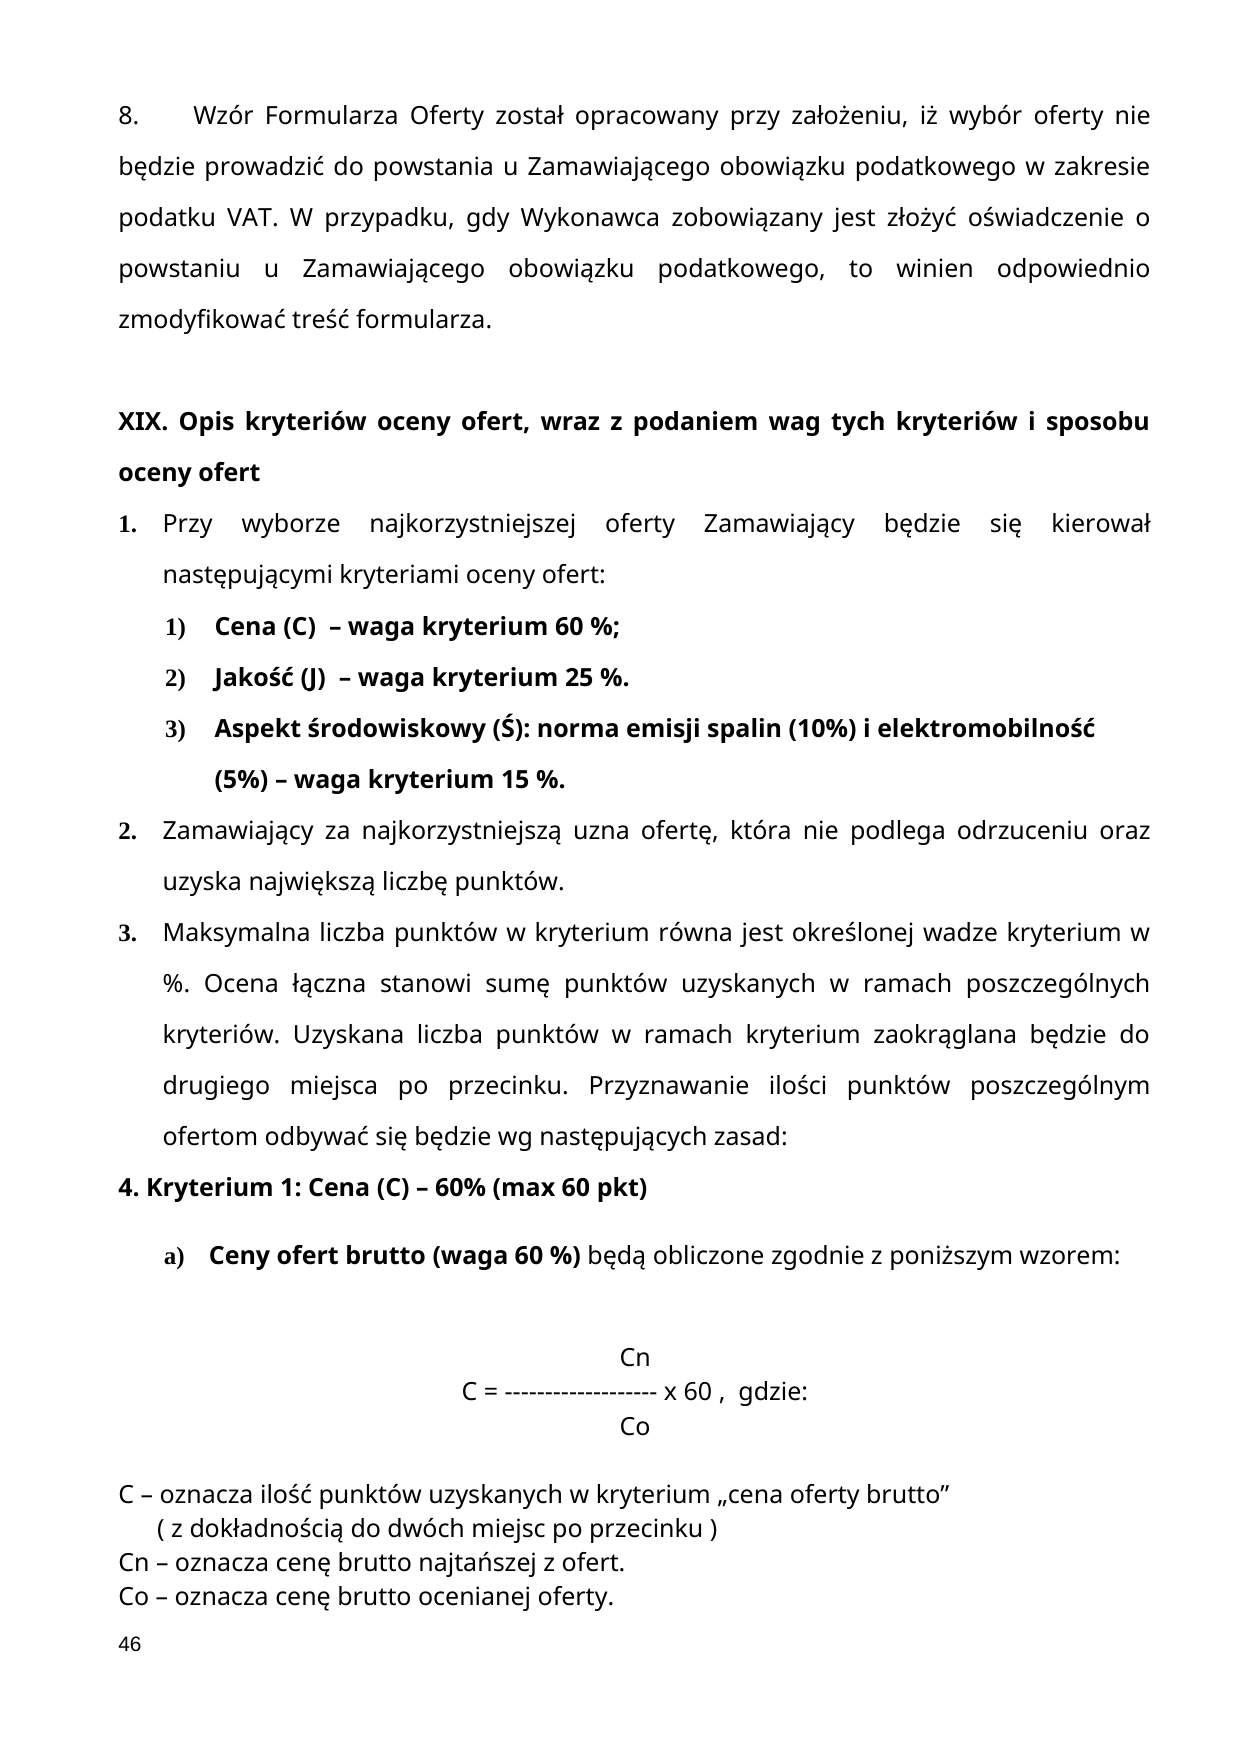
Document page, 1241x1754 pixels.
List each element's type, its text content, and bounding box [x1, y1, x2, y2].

list Zamawiający za najkorzystniejszą uzna ofertę, która nie podlega odrzuceniu oraz uzyska największą liczbę punktów. [118, 812, 1152, 897]
text Co [118, 1408, 1152, 1442]
text C – oznacza ilość punktów uzyskanych w kryterium „cena oferty brutto” ( z dokładnością do dwóch miejsc po przecinku ) [118, 1476, 1152, 1544]
text 8. Wzór Formularza Oferty został opracowany przy założeniu, iż wybór oferty nie będzie prowadzić do powstania u Zamawiającego obowiązku podatkowego w zakresie podatku VAT. W przypadku, gdy Wykonawca zobowiązany jest złożyć oświadczenie o powstaniu u Zamawiającego obowiązku podatkowego, to winien odpowiednio zmodyfikować treść formularza. [118, 98, 1152, 336]
list Ceny ofert brutto (waga 60 %) będą obliczone zgodnie z poniższym wzorem: [133, 1238, 1152, 1272]
list Aspekt środowiskowy (Ś): norma emisji spalin (10%) i elektromobilność (5%) – waga kryterium 15 %. [165, 710, 1152, 795]
text Cn – oznacza cenę brutto najtańszej z ofert. [118, 1544, 1152, 1578]
text 4. Kryterium 1: Cena (C) – 60% (max 60 pkt) [118, 1170, 1152, 1204]
text Co – oznacza cenę brutto ocenianej oferty. [118, 1578, 1152, 1612]
text Cn [118, 1340, 1152, 1374]
subtitle XIX. Opis kryteriów oceny ofert, wraz z podaniem wag tych kryteriów i sposobu oceny ofert [118, 404, 1152, 489]
list Cena (C) – waga kryterium 60 %; [165, 608, 1152, 642]
list Przy wyborze najkorzystniejszej oferty Zamawiający będzie się kierował następującymi kryteriami oceny ofert: [118, 506, 1152, 591]
text C = ------------------- x 60 , gdzie: [118, 1374, 1152, 1408]
list Maksymalna liczba punktów w kryterium równa jest określonej wadze kryterium w %. Ocena łączna stanowi sumę punktów uzyskanych w ramach poszczególnych kryteriów. Uzyskana liczba punktów w ramach kryterium zaokrąglana będzie do drugiego miejsca po przecinku. Przyznawanie ilości punktów poszczególnym ofertom odbywać się będzie wg następujących zasad: [118, 914, 1152, 1153]
list Jakość (J) – waga kryterium 25 %. [165, 659, 1152, 693]
